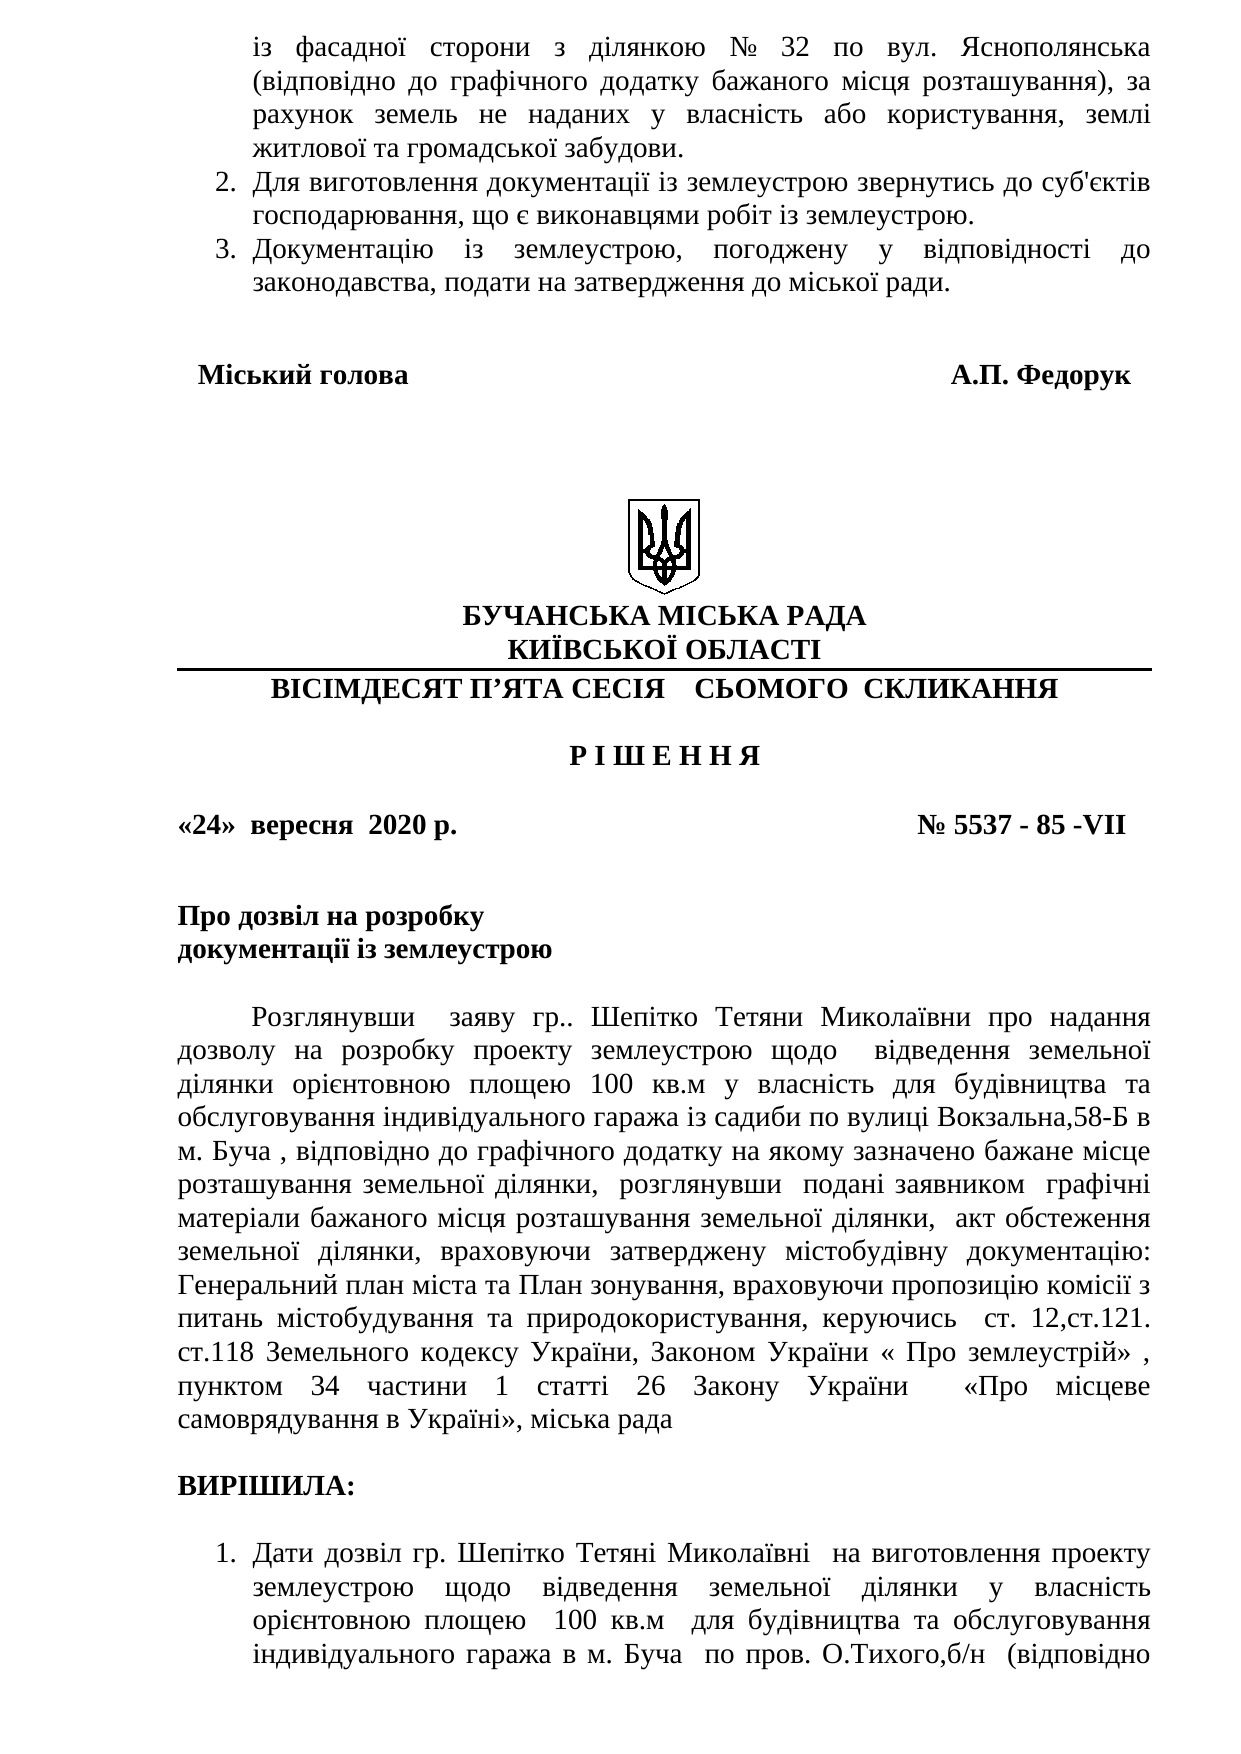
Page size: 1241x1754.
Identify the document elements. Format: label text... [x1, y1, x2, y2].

text БУЧАНСЬКА МІСЬКА РАДА [177, 598, 1152, 632]
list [215, 29, 1152, 164]
text ВІСІМДЕСЯТ П’ЯТА СЕСІЯ СЬОМОГО СКЛИКАННЯ [177, 671, 1152, 704]
text Про дозвіл на розробку [177, 898, 1152, 932]
text КИЇВСЬКОЇ ОБЛАСТІ [177, 632, 1152, 668]
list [215, 1535, 1152, 1669]
text Розглянувши заяву гр.. Шепітко Тетяни Миколаївни про надання дозволу на розробку проекту землеустрою щодо відведення земельної ділянки орієнтовною площею 100 кв.м у власність для будівництва та обслуговування індивідуального гаража із садиби по вулиці Вокзальна,58-Б в м. Буча , відповідно до графічного додатку на якому зазначено бажане місце розташування земельної ділянки, розглянувши подані заявником графічні матеріали бажаного місця розташування земельної ділянки, акт обстеження земельної ділянки, враховуючи затверджену містобудівну документацію: Генеральний план міста та План зонування, враховуючи пропозицію комісії з питань містобудування та природокористування, керуючись ст. 12,ст.121. ст.118 Земельного кодексу України, Законом України « Про землеустрій» , пунктом 34 частини 1 статті 26 Закону України «Про місцеве самоврядування в Україні», міська рада [177, 999, 1152, 1435]
text документації із землеустрою [177, 932, 1152, 965]
text ВИРІШИЛА: [177, 1468, 1152, 1502]
text Р І Ш Е Н Н Я [177, 738, 1152, 771]
text Міський голова А.П. Федорук [177, 357, 1152, 391]
text «24» вересня 2020 р. № 5537 - 85 -VІІ [177, 807, 1152, 841]
list Для виготовлення документації із землеустрою звернутись до суб'єктів господарювання, що є виконавцями робіт із землеустрою. [215, 164, 1152, 231]
list Документацію із землеустрою, погоджену у відповідності до законодавства, подати на затвердження до міської ради. [215, 231, 1152, 298]
